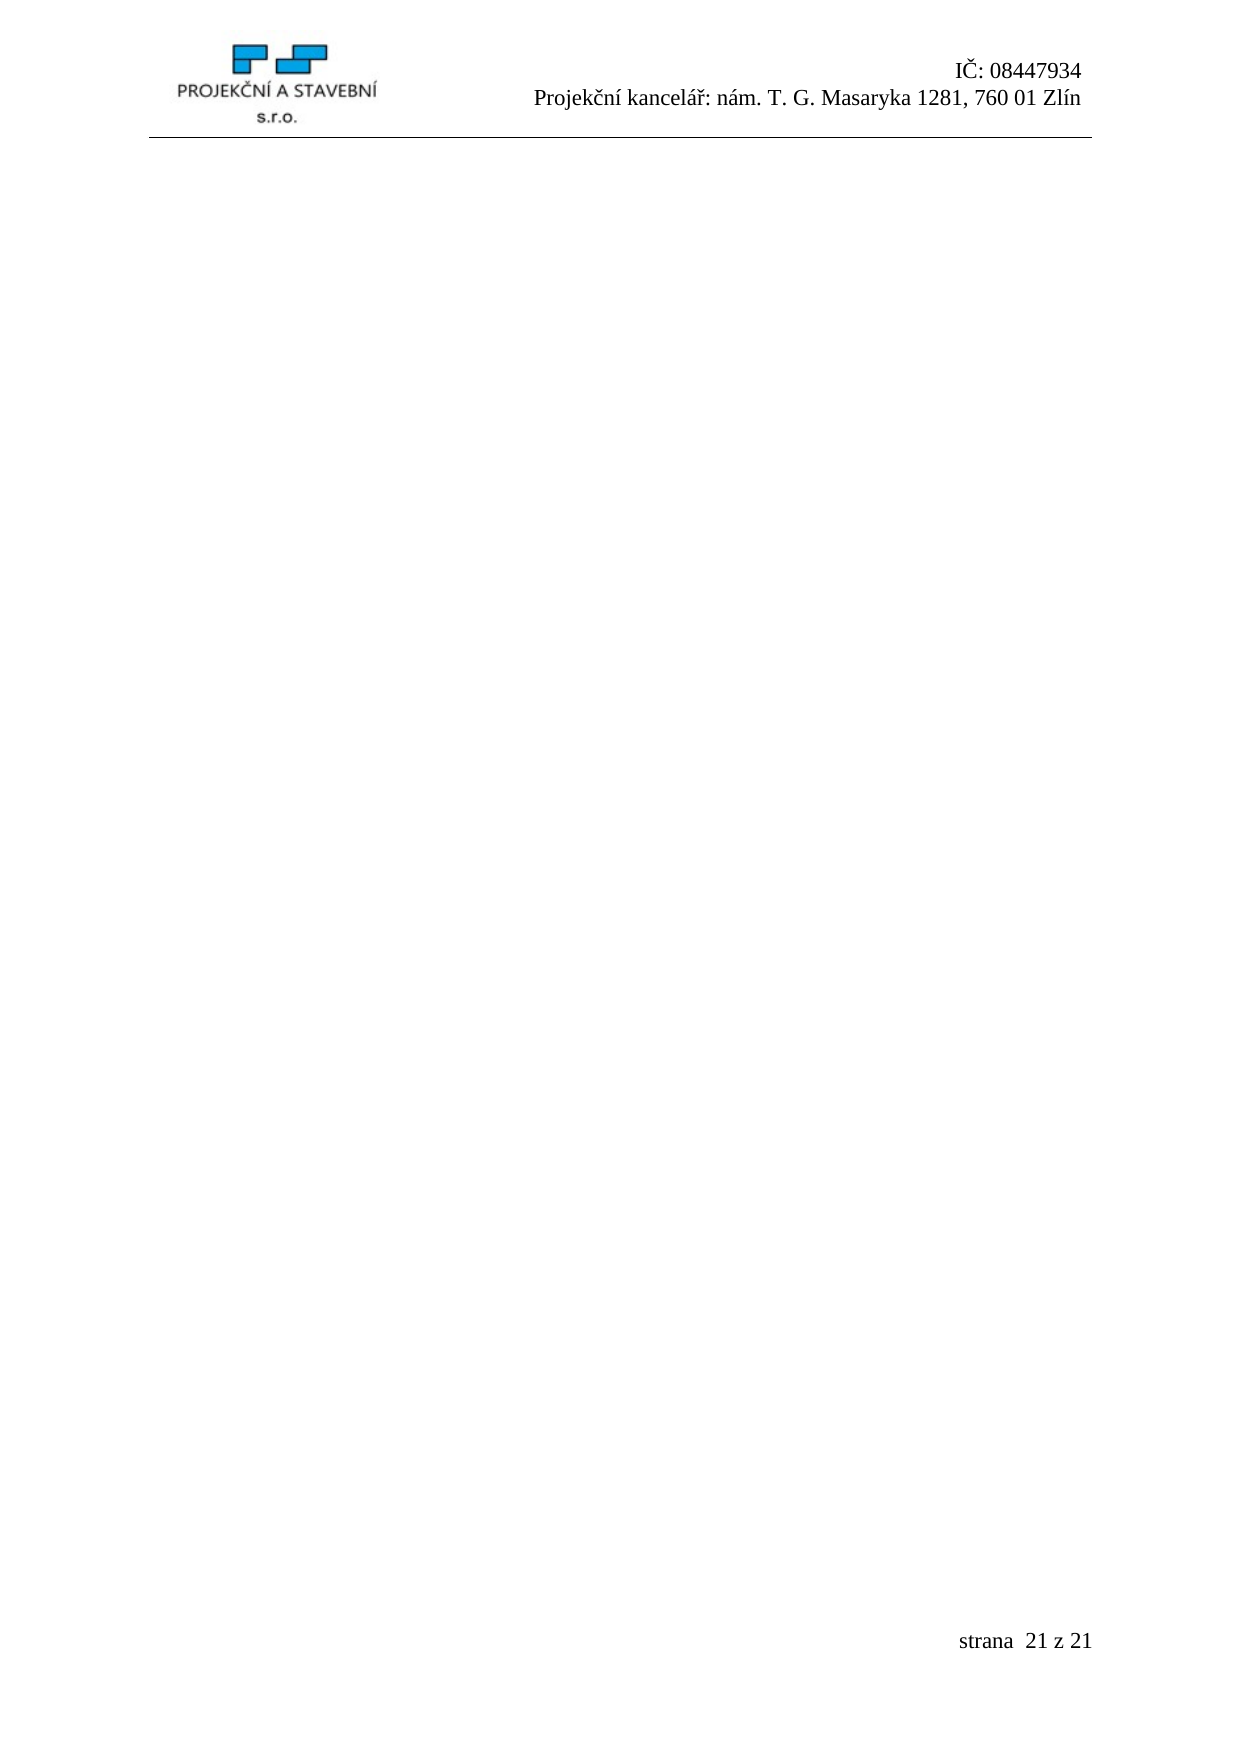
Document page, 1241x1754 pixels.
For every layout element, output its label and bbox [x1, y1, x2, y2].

picture [159, 30, 389, 135]
